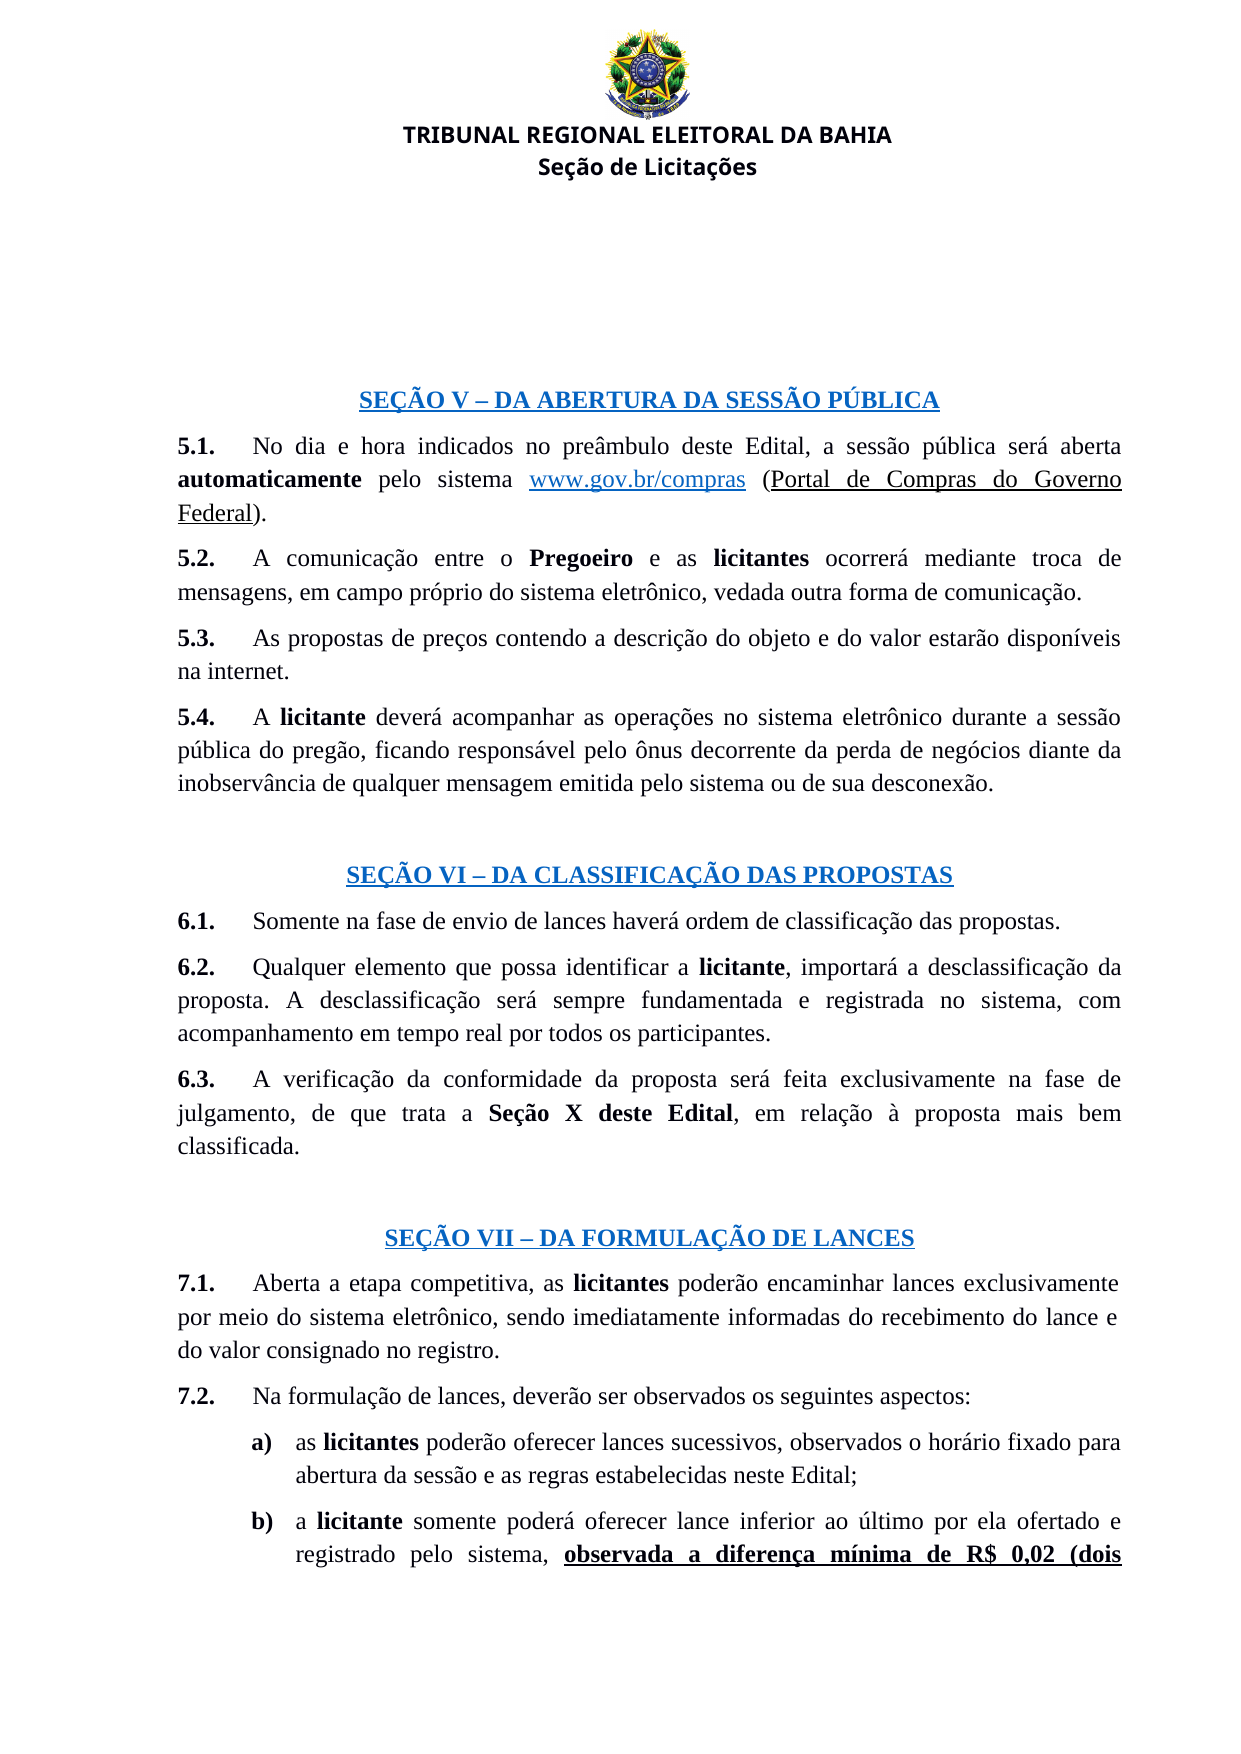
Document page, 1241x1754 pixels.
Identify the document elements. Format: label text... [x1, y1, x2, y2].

text SEÇÃO VII – DA FORMULAÇÃO DE LANCES [177, 1219, 1122, 1253]
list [251, 1503, 1122, 1569]
text SEÇÃO V – DA ABERTURA DA SESSÃO PÚBLICA [177, 382, 1122, 415]
text 6.2. Qualquer elemento que possa identificar a licitante, importará a desclassificação da proposta. A desclassificação será sempre fundamentada e registrada no sistema, com acompanhamento em tempo real por todos os participantes. [177, 948, 1122, 1048]
list as licitantes poderão oferecer lances sucessivos, observados o horário fixado para abertura da sessão e as regras estabelecidas neste Edital; [251, 1423, 1122, 1490]
text SEÇÃO VI – DA CLASSIFICAÇÃO DAS PROPOSTAS [177, 857, 1122, 890]
text 5.1. No dia e hora indicados no preâmbulo deste Edital, a sessão pública será aberta automaticamente pelo sistema www.gov.br/compras (Portal de Compras do Governo Federal). [177, 428, 1122, 528]
text 5.4. A licitante deverá acompanhar as operações no sistema eletrônico durante a sessão pública do pregão, ficando responsável pelo ônus decorrente da perda de negócios diante da inobservância de qualquer mensagem emitida pelo sistema ou de sua desconexão. [177, 698, 1122, 798]
text 7.2. Na formulação de lances, deverão ser observados os seguintes aspectos: [177, 1378, 1119, 1411]
text 6.1. Somente na fase de envio de lances haverá ordem de classificação das propostas. [177, 903, 1122, 936]
text 7.1. Aberta a etapa competitiva, as licitantes poderão encaminhar lances exclusivamente por meio do sistema eletrônico, sendo imediatamente informadas do recebimento do lance e do valor consignado no registro. [177, 1265, 1119, 1365]
text 5.3. As propostas de preços contendo a descrição do objeto e do valor estarão disponíveis na internet. [177, 619, 1122, 686]
text 5.2. A comunicação entre o Pregoeiro e as licitantes ocorrerá mediante troca de mensagens, em campo próprio do sistema eletrônico, vedada outra forma de comunicação. [177, 540, 1122, 607]
text 6.3. A verificação da conformidade da proposta será feita exclusivamente na fase de julgamento, de que trata a Seção X deste Edital, em relação à proposta mais bem classificada. [177, 1061, 1122, 1161]
